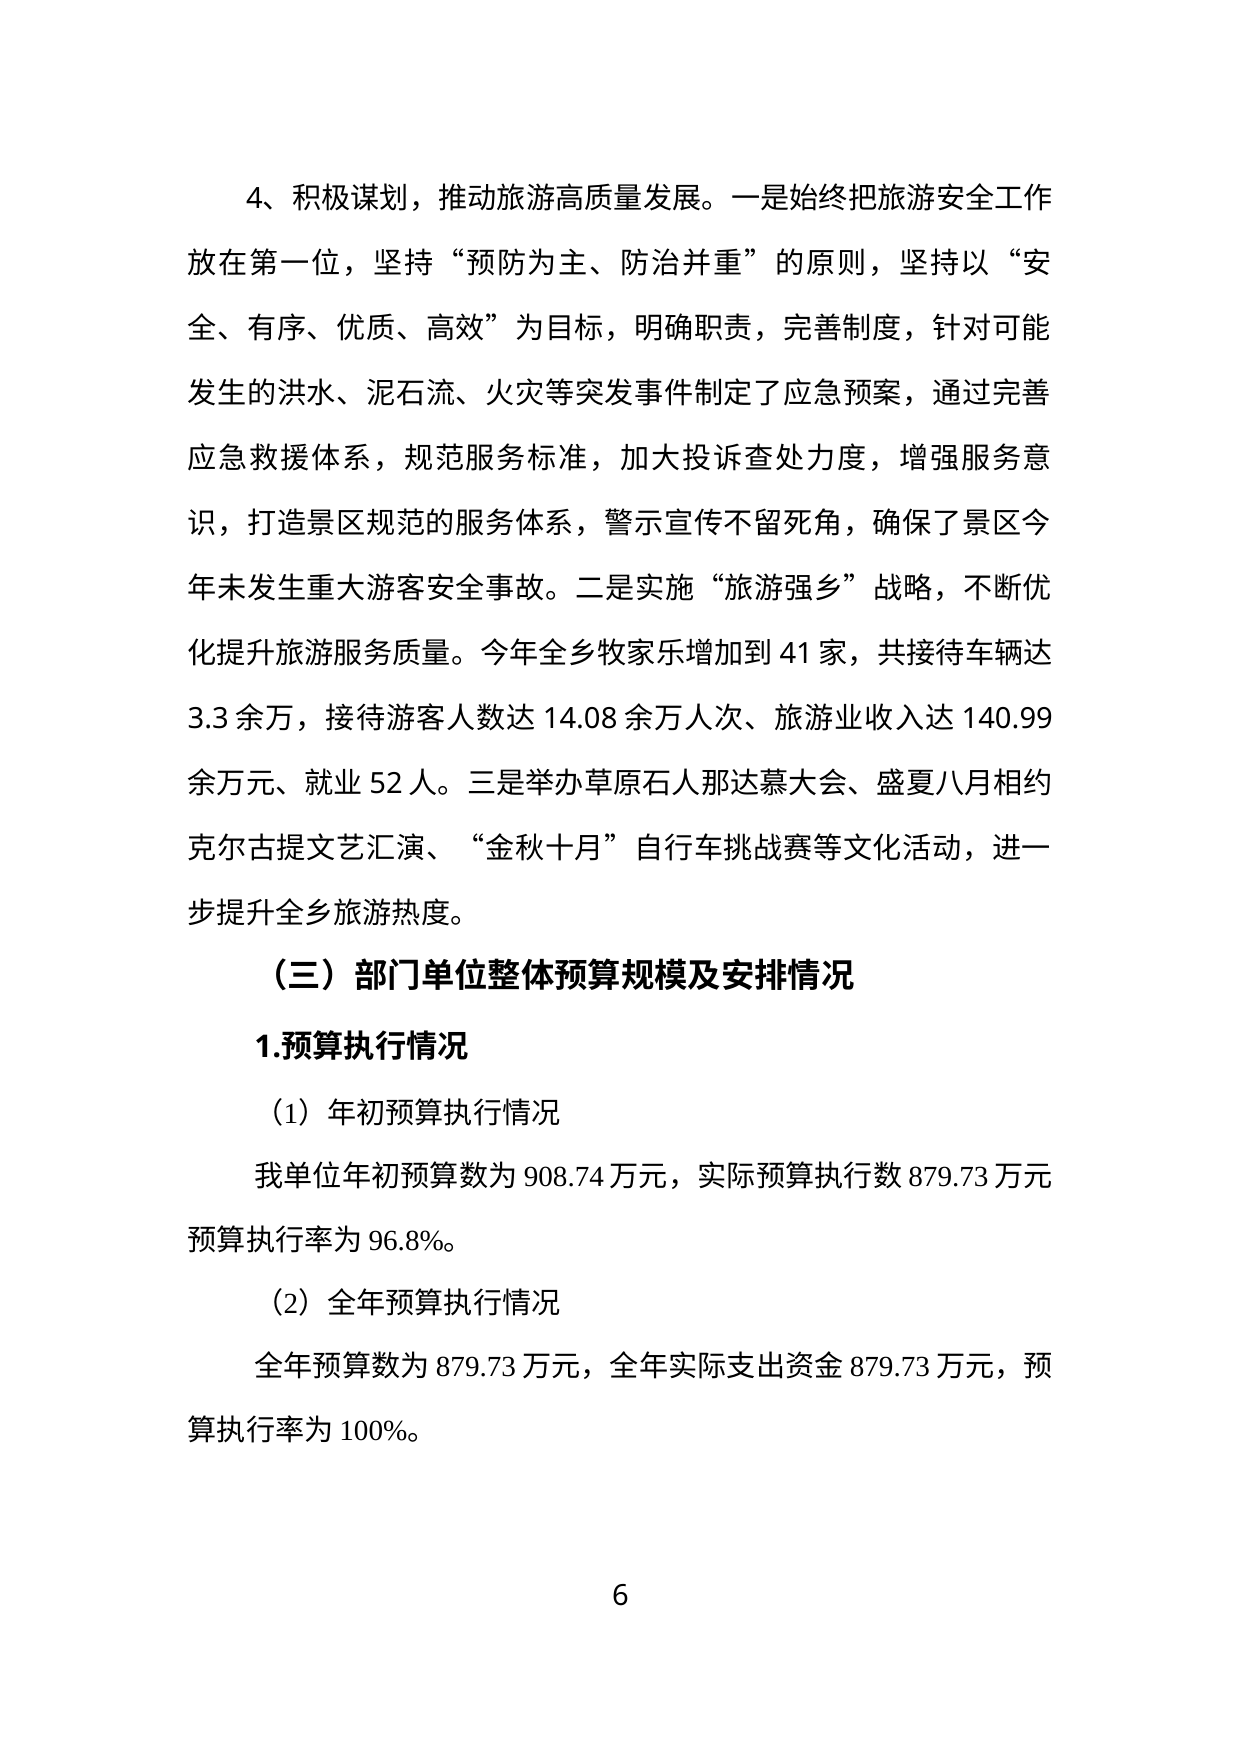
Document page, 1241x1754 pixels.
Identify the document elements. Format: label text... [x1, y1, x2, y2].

text 4、积极谋划，推动旅游高质量发展。一是始终把旅游安全工作放在第一位，坚持“预防为主、防治并重”的原则，坚持以“安全、有序、优质、高效”为目标，明确职责，完善制度，针对可能发生的洪水、泥石流、火灾等突发事件制定了应急预案，通过完善应急救援体系，规范服务标准，加大投诉查处力度，增强服务意识，打造景区规范的服务体系，警示宣传不留死角，确保了景区今年未发生重大游客安全事故。二是实施“旅游强乡”战略，不断优化提升旅游服务质量。今年全乡牧家乐增加到41家，共接待车辆达3.3余万，接待游客人数达14.08余万人次、旅游业收入达140.99余万元、就业52人。三是举办草原石人那达慕大会、盛夏八月相约克尔古提文艺汇演、“金秋十月”自行车挑战赛等文化活动，进一步提升全乡旅游热度。 [187, 163, 1053, 943]
text 我单位年初预算数为908.74万元，实际预算执行数879.73万元，预算执行率为96.8%。 [187, 1153, 1053, 1258]
text （1）年初预算执行情况 [187, 1089, 1053, 1131]
text 1.预算执行情况 [187, 1021, 1053, 1066]
text 全年预算数为879.73万元，全年实际支出资金879.73万元，预算执行率为100%。 [187, 1343, 1053, 1449]
text （2）全年预算执行情况 [187, 1279, 1053, 1322]
subtitle （三）部门单位整体预算规模及安排情况 [187, 949, 1053, 997]
